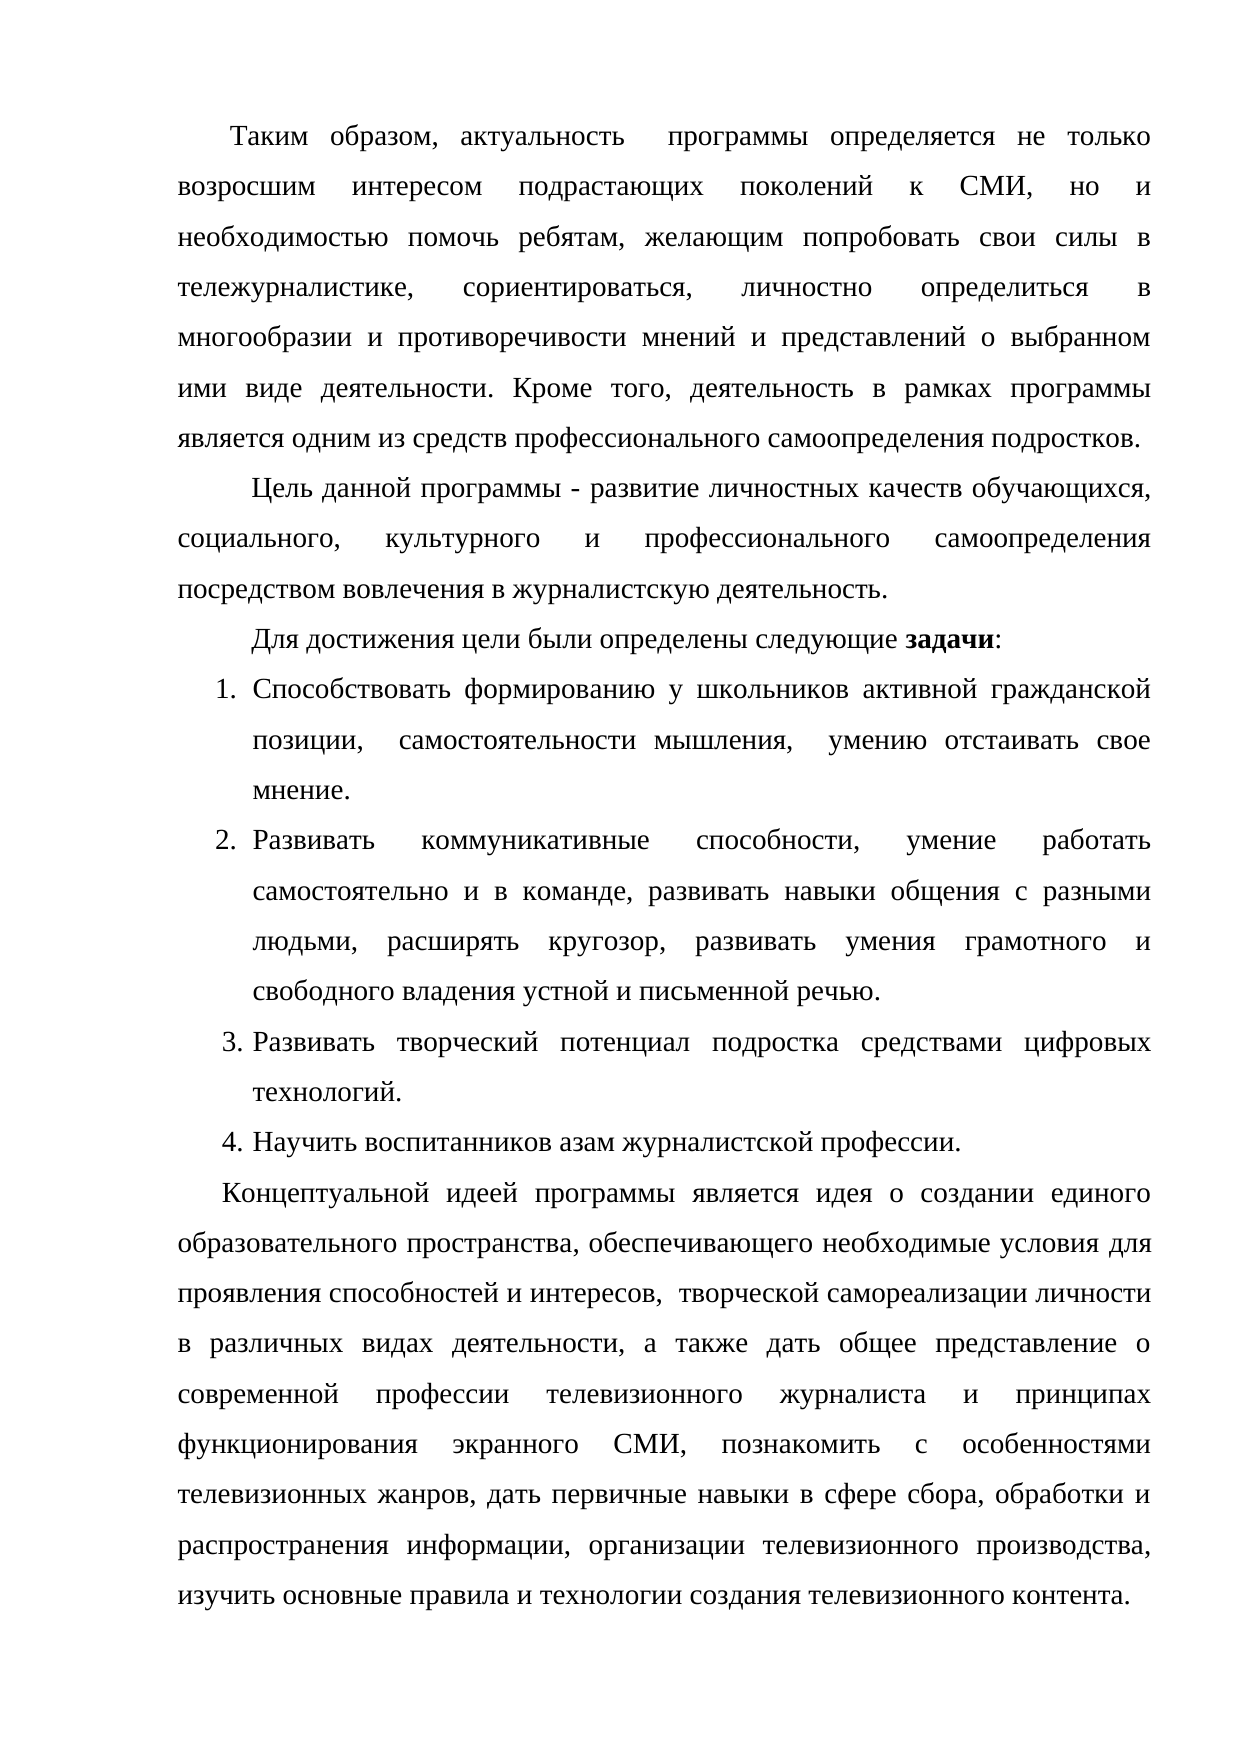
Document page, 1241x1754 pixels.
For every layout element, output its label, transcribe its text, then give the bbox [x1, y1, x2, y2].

list Научить воспитанников азам журналистской профессии. [222, 1124, 1152, 1158]
list Развивать творческий потенциал подростка средствами цифровых технологий. [222, 1024, 1152, 1108]
text Цель данной программы - развитие личностных качеств обучающихся, социального, культурного и профессионального самоопределения посредством вовлечения в журналистскую деятельность. [177, 470, 1152, 604]
list Развивать коммуникативные способности, умение работать самостоятельно и в команде, развивать навыки общения с разными людьми, расширять кругозор, развивать умения грамотного и свободного владения устной и письменной речью. [215, 822, 1152, 1007]
text Для достижения цели были определены следующие задачи: [177, 621, 1152, 655]
text Концептуальной идеей программы является идея о создании единого образовательного пространства, обеспечивающего необходимые условия для проявления способностей и интересов, творческой самореализации личности в различных видах деятельности, а также дать общее представление о современной профессии телевизионного журналиста и принципах функционирования экранного СМИ, познакомить с особенностями телевизионных жанров, дать первичные навыки в сфере сбора, обработки и распространения информации, организации телевизионного производства, изучить основные правила и технологии создания телевизионного контента. [177, 1175, 1152, 1611]
list Способствовать формированию у школьников активной гражданской позиции, самостоятельности мышления, умению отстаивать свое мнение. [215, 672, 1152, 806]
text Таким образом, актуальность программы определяется не только возросшим интересом подрастающих поколений к СМИ, но и необходимостью помочь ребятам, желающим попробовать свои силы в тележурналистике, сориентироваться, личностно определиться в многообразии и противоречивости мнений и представлений о выбранном ими виде деятельности. Кроме того, деятельность в рамках программы является одним из средств профессионального самоопределения подростков. [177, 118, 1152, 453]
